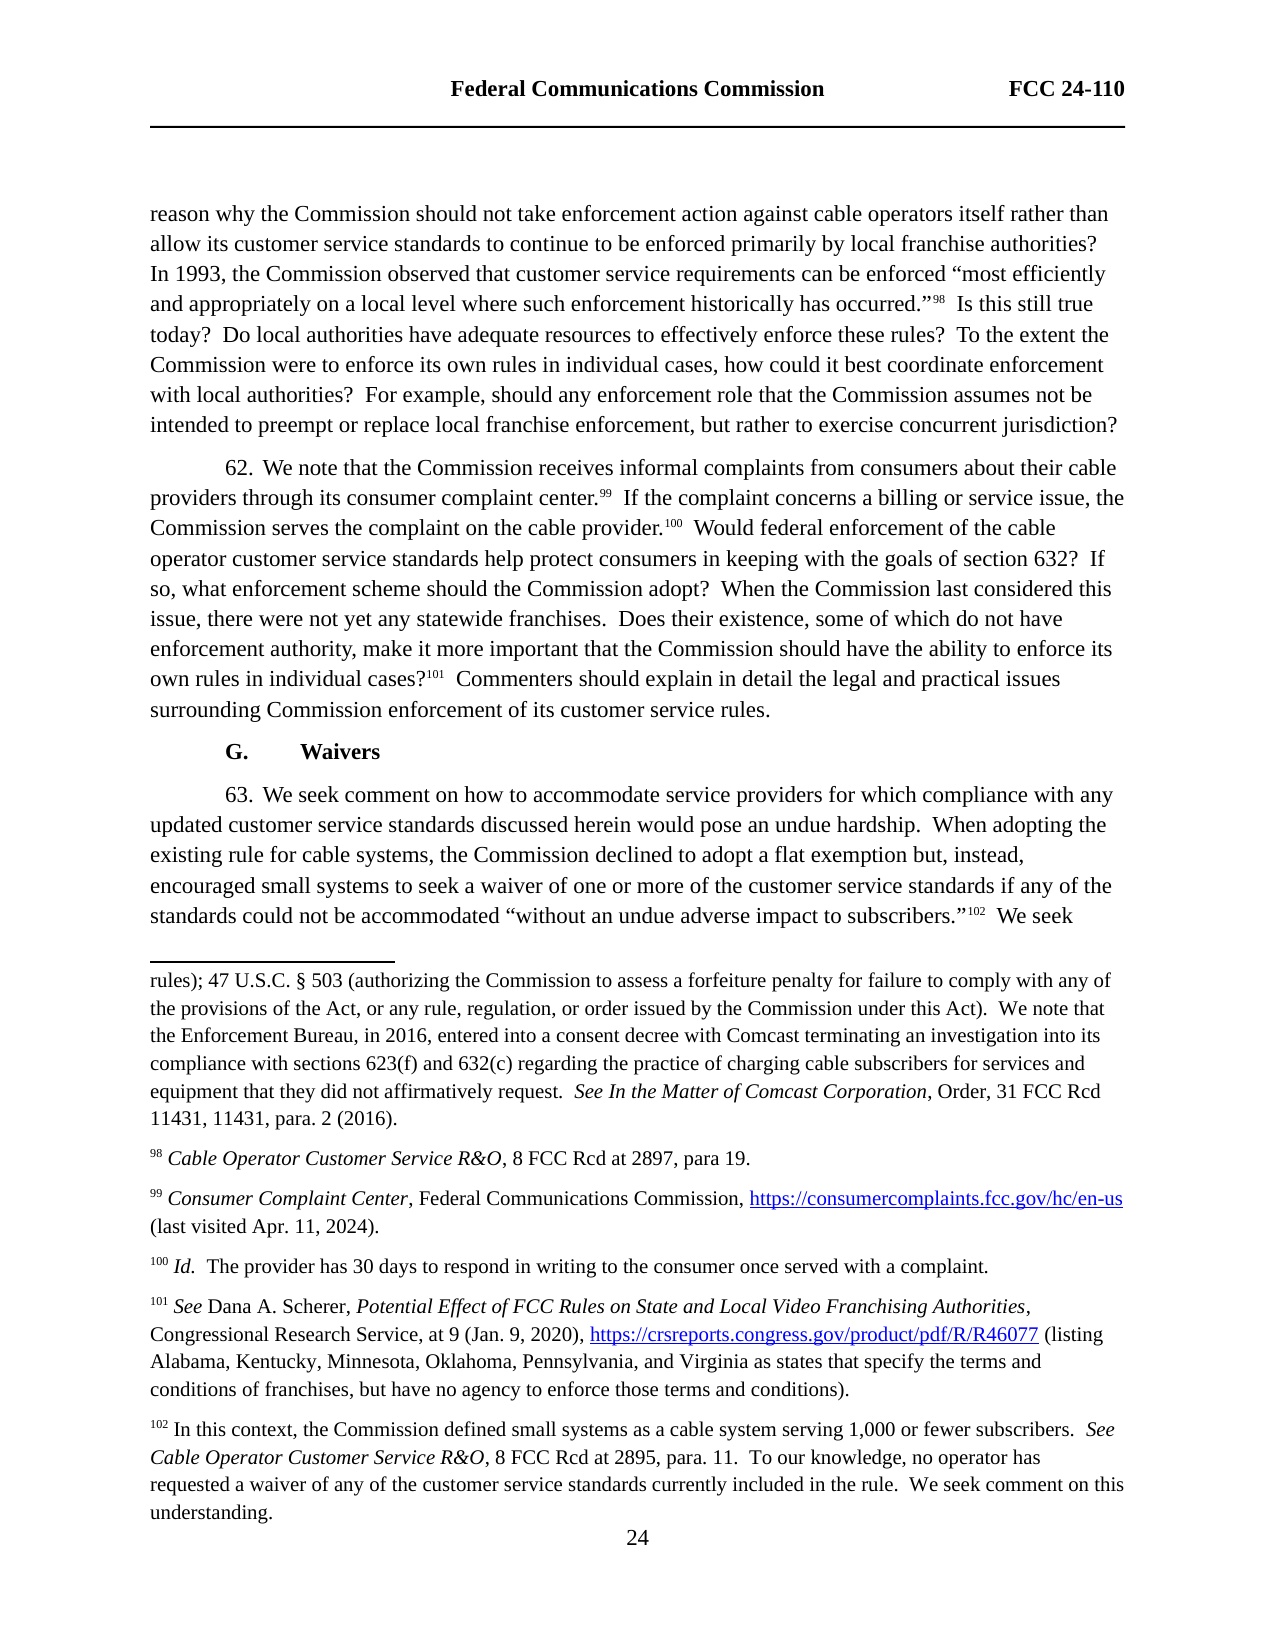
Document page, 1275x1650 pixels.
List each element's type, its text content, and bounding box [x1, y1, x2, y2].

text We note that the Commission receives informal complaints from consumers about their cable providers through its consumer complaint center. If the complaint concerns a billing or service issue, the Commission serves the complaint on the cable provider. Would federal enforcement of the cable operator customer service standards help protect consumers in keeping with the goals of section 632? If so, what enforcement scheme should the Commission adopt? When the Commission last considered this issue, there were not yet any statewide franchises. Does their existence, some of which do not have enforcement authority, make it more important that the Commission should have the ability to enforce its own rules in individual cases? Commenters should explain in detail the legal and practical issues surrounding Commission enforcement of its customer service rules. [150, 454, 1125, 722]
text We seek comment on how to accommodate service providers for which compliance with any updated customer service standards discussed herein would pose an undue hardship. When adopting the existing rule for cable systems, the Commission declined to adopt a flat exemption but, instead, encouraged small systems to seek a waiver of one or more of the customer service standards if any of the standards could not be accommodated “without an undue adverse impact to subscribers.” We seek comment on what our waiver policy should be for any service provider that finds they cannot comply with one or more of any new or modified standards the Commission may adopt. For example, should we consider waiver requests based on hardship and consider size as one of the factors in balancing whether the hardship outweighs the negative effect that grant of a waiver would have on subscribers? To the extent we consider size as a controlling factor for waivers, should we create a streamlined financial-hardship waiver for small systems, operators, or companies? If so, how should the Commission define small systems, operators, or companies in this context? In regard to cable service, should the Commission retain the definition of “small systems” used in the current rule’s implementing order (i.e., 1,000 or fewer subscribers)? Or, would it be appropriate to define a “small system” for this purpose as a cable system that has fewer than 15,000 subscribers and is not affiliated with a large operator, as the Commission has done in other contexts? Should any granted waivers be limited to a specific number of years and subject to renewal? Finally, would there be any basis to exempt certain small systems, operators, or companies from any customer service requirements? If so, what would this basis be? [150, 781, 1125, 928]
subtitle Waivers [225, 738, 1125, 765]
text Enforcement. We seek comment on whether the Commission should have a role in the enforcement of any new customer service standards on cable operators it might adopt, concurrently with local franchise authorities. The Commission previously determined that the statute did not give it a “specific enforcement role.” Although the Commission at that time relied on the fact that the statute explicitly gave the local franchise authorities an enforcement role, there is nothing in section 632 or its legislative history that precludes the Commission’s ability to enforce its own standards. Is there any reason why the Commission should not take enforcement action against cable operators itself rather than allow its customer service standards to continue to be enforced primarily by local franchise authorities? In 1993, the Commission observed that customer service requirements can be enforced “most efficiently and appropriately on a local level where such enforcement historically has occurred.” Is this still true today? Do local authorities have adequate resources to effectively enforce these rules? To the extent the Commission were to enforce its own rules in individual cases, how could it best coordinate enforcement with local authorities? For example, should any enforcement role that the Commission assumes not be intended to preempt or replace local franchise enforcement, but rather to exercise concurrent jurisdiction? [150, 200, 1125, 438]
